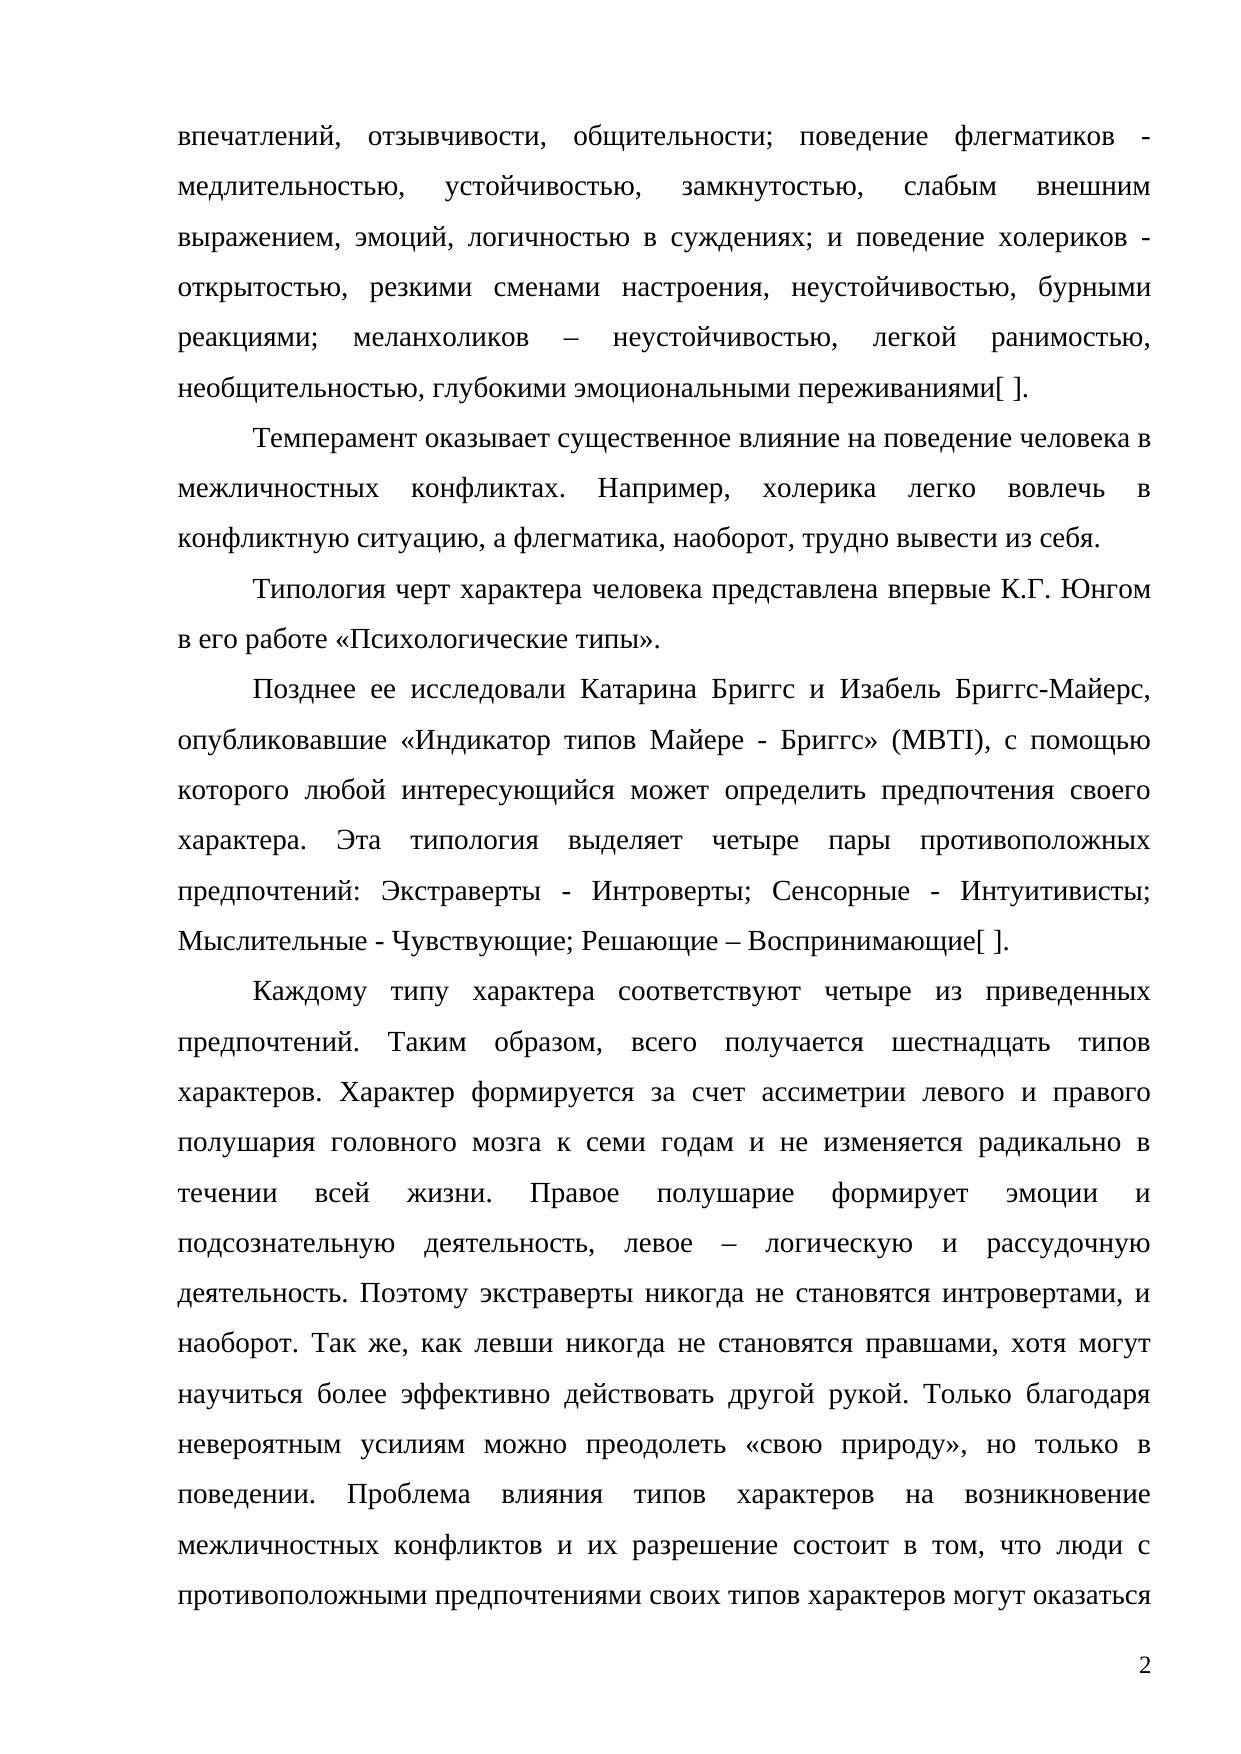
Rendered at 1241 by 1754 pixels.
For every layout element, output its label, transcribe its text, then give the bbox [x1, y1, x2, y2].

text Позднее ее исследовали Катарина Бриггс и Изабель Бриггс-Майерс, опубликовавшие «Индикатор типов Майере - Бриггс» (MBTI), с помощью которого любой интересующийся может определить предпочтения своего характера. Эта типология выделяет четыре пары противоположных предпочтений: Экстраверты - Интроверты; Сенсорные - Интуитивисты; Мыслительные - Чувствующие; Решающие – Воспринимающие[ ]. [177, 672, 1152, 957]
text Темперамент оказывает существенное влияние на поведение человека в межличностных конфликтах. Например, холерика легко вовлечь в конфликтную ситуацию, а флегматика, наоборот, трудно вывести из себя. [177, 420, 1152, 554]
text Типология черт характера человека представлена впервые К.Г. Юнгом в его работе «Психологические типы». [177, 571, 1152, 655]
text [177, 118, 1152, 403]
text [177, 973, 1152, 1611]
